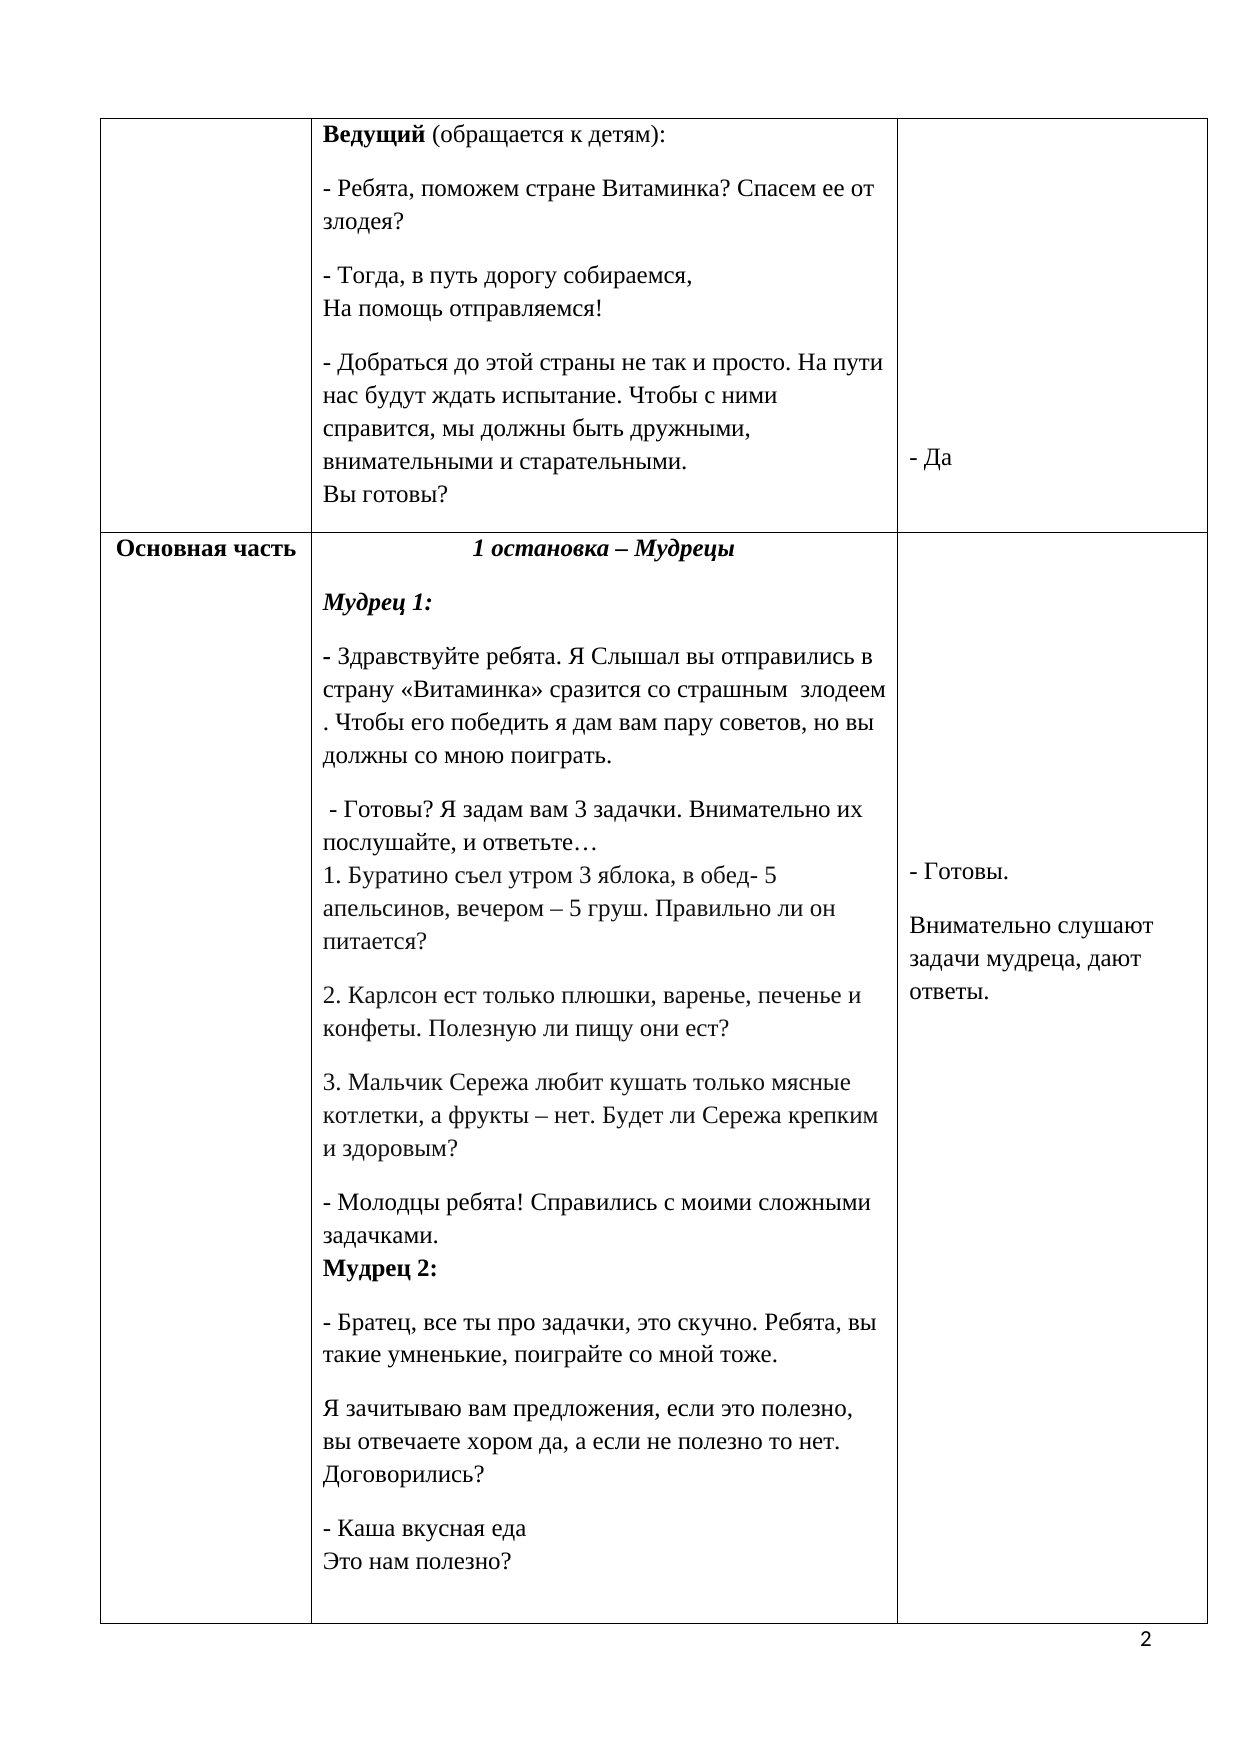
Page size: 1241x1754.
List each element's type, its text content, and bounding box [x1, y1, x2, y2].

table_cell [312, 533, 897, 1623]
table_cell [101, 119, 311, 532]
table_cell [312, 119, 897, 532]
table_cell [898, 533, 1207, 1623]
table_cell Здороваются. - Да [898, 119, 1207, 532]
table_cell Основная часть [101, 533, 311, 1623]
